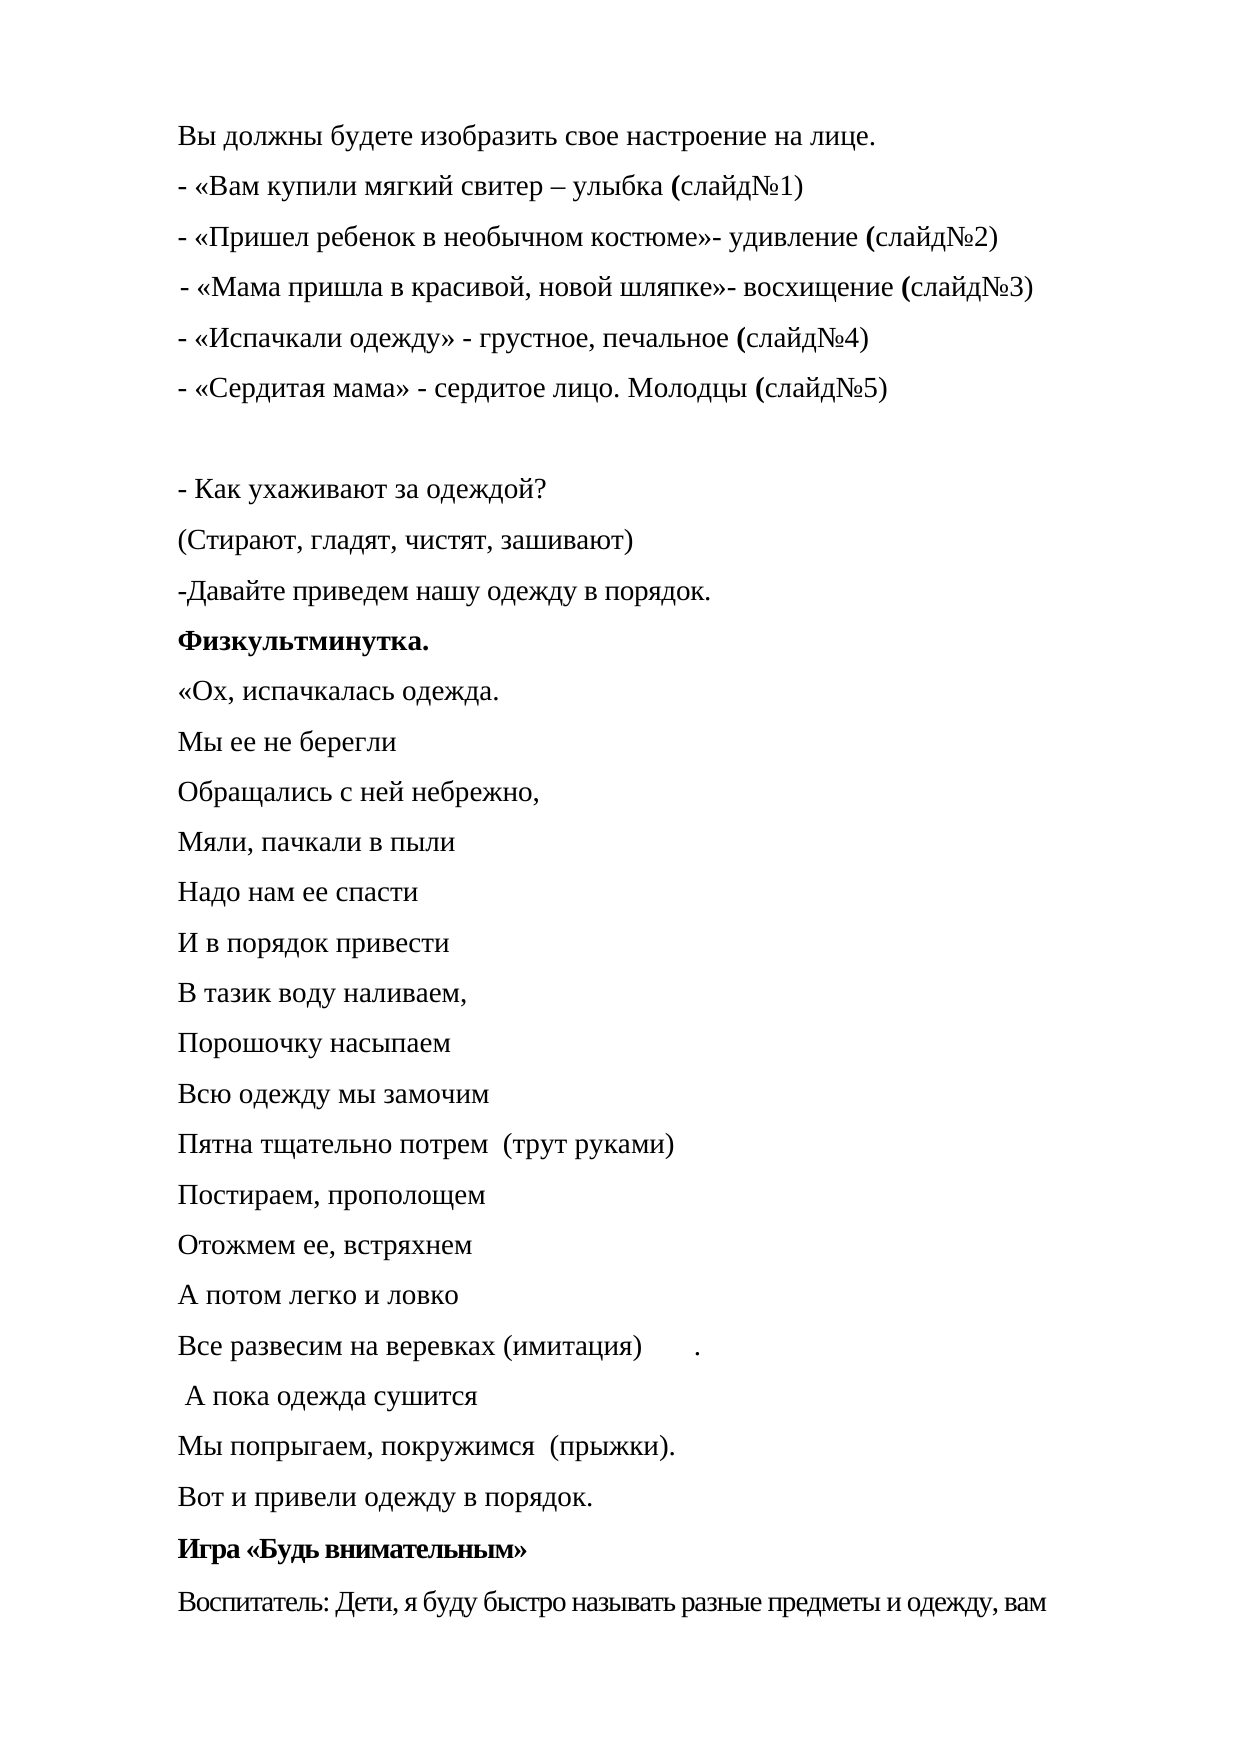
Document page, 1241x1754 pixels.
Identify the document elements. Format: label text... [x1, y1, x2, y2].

text Надо нам ее спасти [177, 874, 1084, 908]
text - «Мама пришла в красивой, новой шляпке»- восхищение (слайд№3) [179, 269, 1084, 303]
text Постираем, прополощем [177, 1177, 1084, 1210]
text Игра «Будь внимательным» [177, 1532, 1084, 1565]
text Мы попрыгаем, покружимся (прыжки). [177, 1428, 1084, 1462]
text В тазик воду наливаем, [177, 975, 1084, 1009]
text Обращались с ней небрежно, [177, 774, 1084, 807]
text Мяли, пачкали в пыли [177, 824, 1084, 858]
text - Как ухаживают за одеждой? [177, 472, 1084, 505]
text Все развесим на веревках (имитация) . [177, 1328, 1084, 1361]
text Физкультминутка. [177, 623, 1084, 657]
text Порошочку насыпаем [177, 1026, 1084, 1059]
text «Ох, испачкалась одежда. [177, 673, 1084, 707]
text А потом легко и ловко [177, 1277, 1084, 1311]
text -Давайте приведем нашу одежду в порядок. [177, 573, 1084, 606]
text Воспитатель: Дети, я буду быстро называть разные предметы и одежду, вам [177, 1584, 1084, 1618]
text Отожмем ее, встряхнем [177, 1227, 1084, 1261]
text Пятна тщательно потрем (трут руками) [177, 1126, 1084, 1160]
text - «Сердитая мама» - сердитое лицо. Молодцы (слайд№5) [177, 371, 1084, 404]
text Вот и привели одежду в порядок. [177, 1479, 1084, 1512]
text Мы ее не берегли [177, 724, 1084, 757]
text Вы должны будете изобразить свое настроение на лице. [177, 118, 1084, 152]
text - «Вам купили мягкий свитер – улыбка (слайд№1) [177, 168, 1084, 202]
text А пока одежда сушится [177, 1378, 1084, 1412]
text И в порядок привести [177, 925, 1084, 958]
text - «Пришел ребенок в необычном костюме»- удивление (слайд№2) [177, 219, 1084, 252]
text Всю одежду мы замочим [177, 1076, 1084, 1109]
text - «Испачкали одежду» - грустное, печальное (слайд№4) [177, 320, 1084, 353]
text (Стирают, гладят, чистят, зашивают) [177, 522, 1084, 556]
